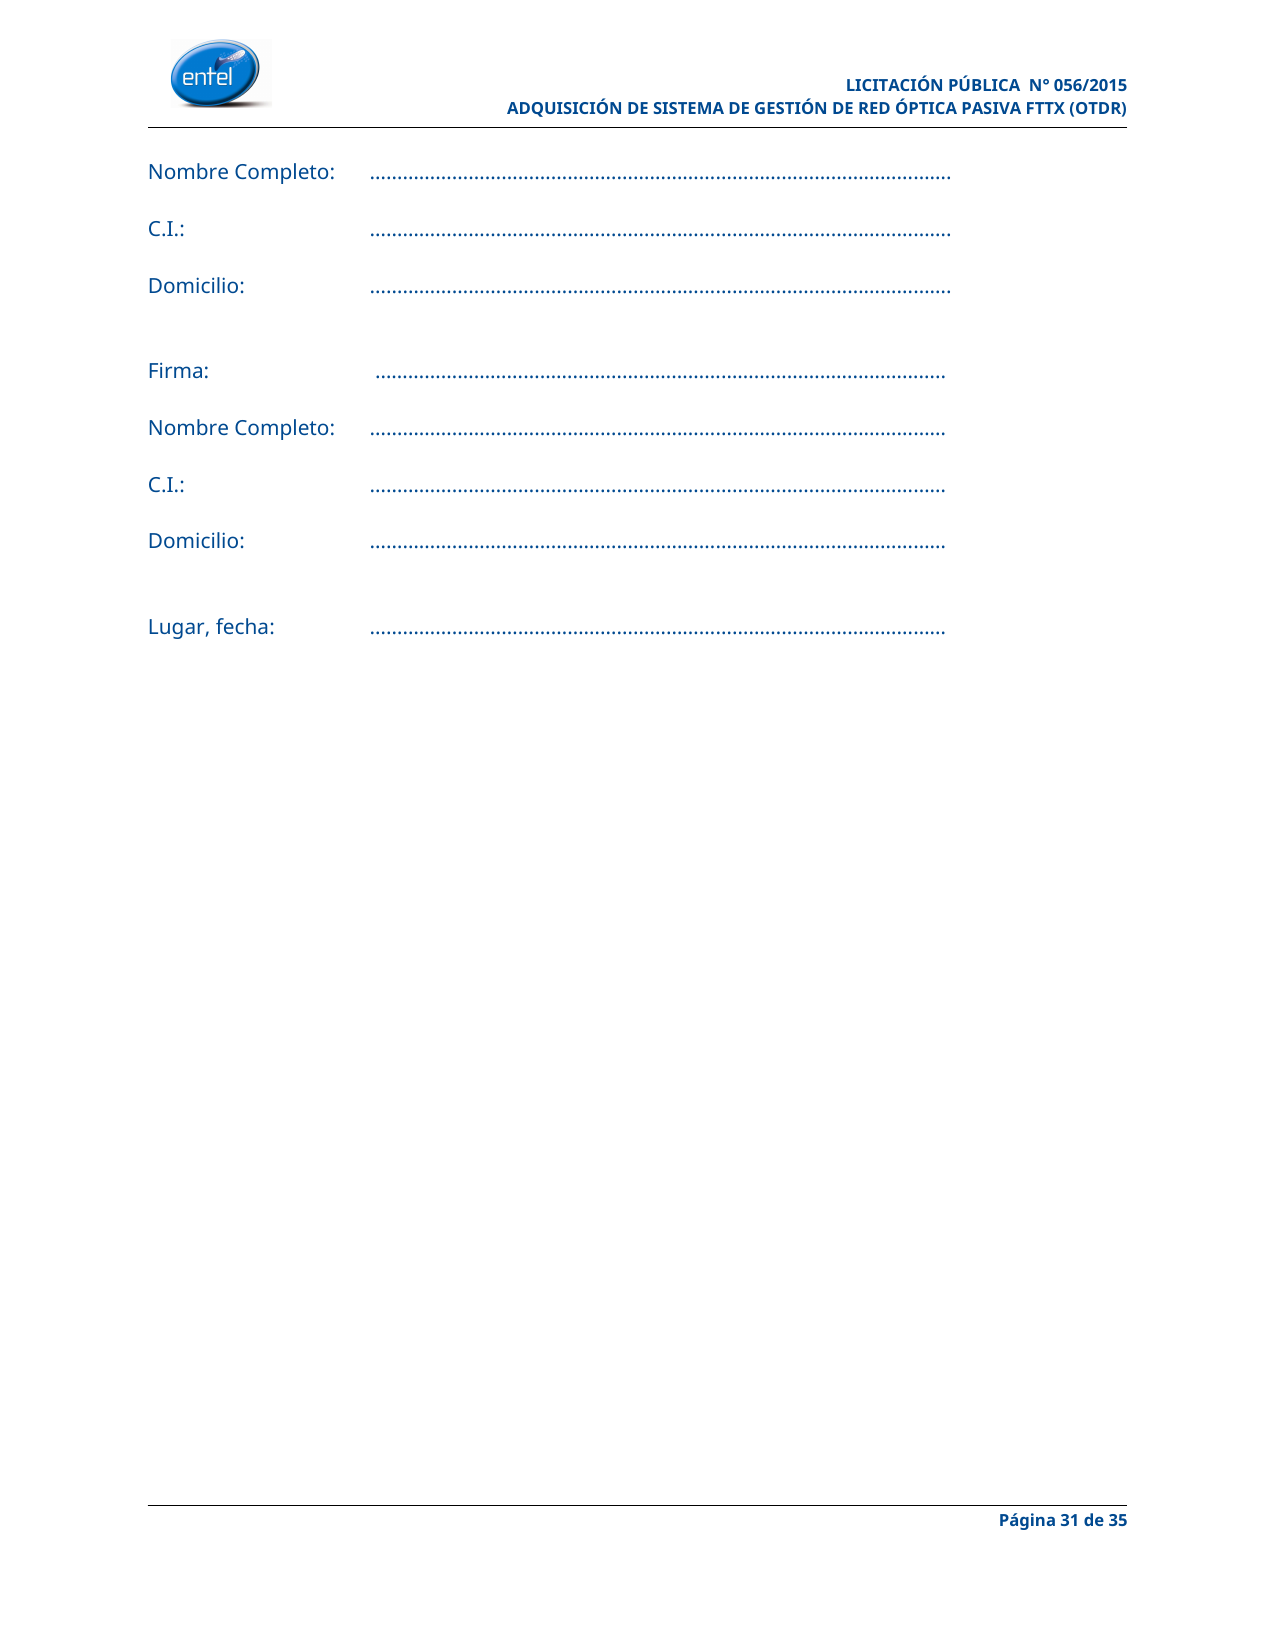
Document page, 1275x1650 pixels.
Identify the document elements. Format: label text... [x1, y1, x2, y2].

picture [170, 39, 273, 108]
text Domicilio: …………………………………………………………………………………………… [148, 527, 1127, 555]
text C.I.: …………………………………………………………………………………………… [148, 470, 1127, 498]
text C.I.: ……………………………………………………………………………………………. [148, 214, 1127, 242]
text Nombre Completo: ……………………………………………………………………………………………. [148, 157, 1127, 185]
text Firma: ………………………………………………………………………………………….. [148, 356, 1127, 384]
text Nombre Completo: …………………………………………………………………………………………… [148, 413, 1127, 441]
text Domicilio: ……………………………………………………………………………………………. [148, 271, 1127, 299]
text Lugar, fecha: …………………………………………………………………………………………… [148, 612, 1127, 640]
